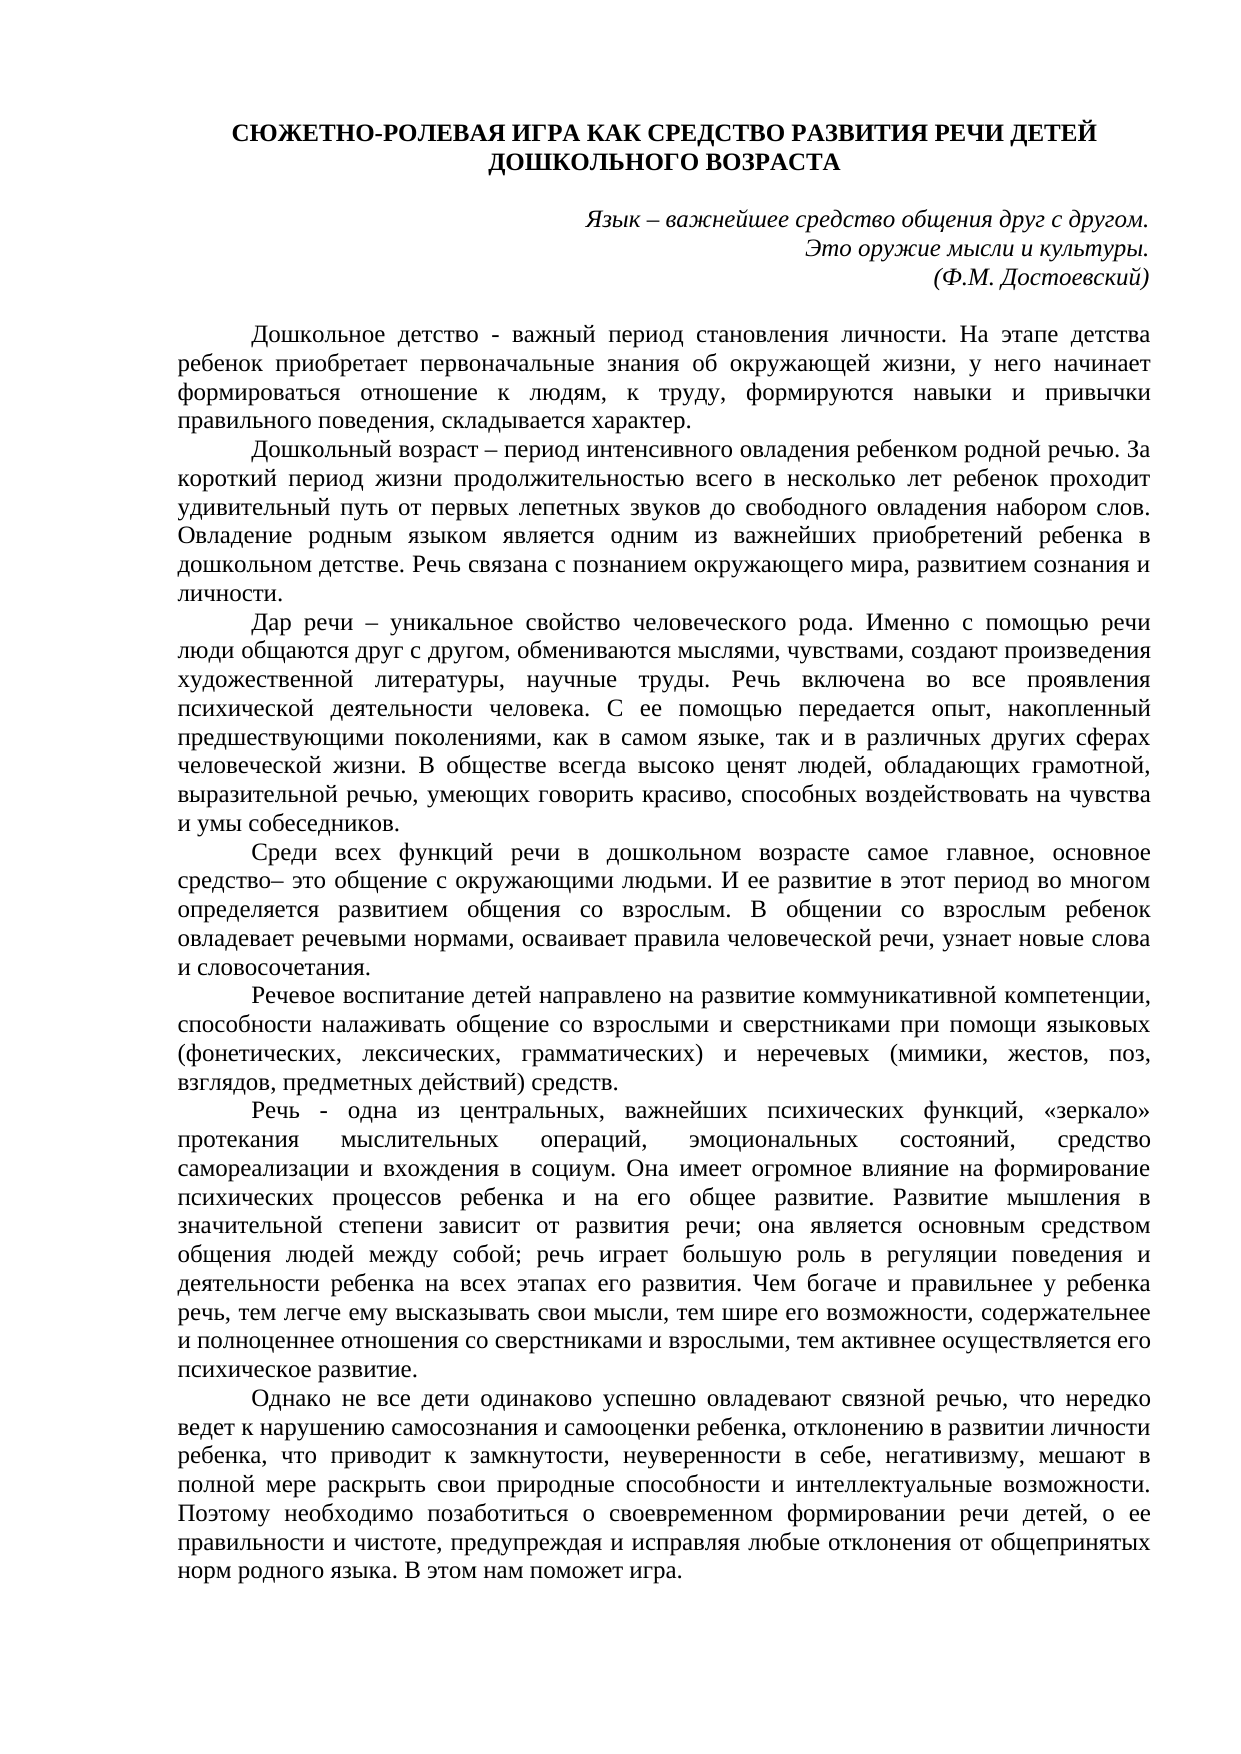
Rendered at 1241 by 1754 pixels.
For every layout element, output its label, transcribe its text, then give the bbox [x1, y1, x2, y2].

text Это оружие мысли и культуры. [532, 233, 1152, 262]
text Дошкольное детство - важный период становления личности. На этапе детства ребенок приобретает первоначальные знания об окружающей жизни, у него начинает формироваться отношение к людям, к труду, формируются навыки и привычки правильного поведения, складывается характер. [177, 319, 1152, 434]
text Дар речи – уникальное свойство человеческого рода. Именно с помощью речи люди общаются друг с другом, обмениваются мыслями, чувствами, создают произведения художественной литературы, научные труды. Речь включена во все проявления психической деятельности человека. С ее помощью передается опыт, накопленный предшествующими поколениями, как в самом языке, так и в различных других сферах человеческой жизни. В обществе всегда высоко ценят людей, обладающих грамотной, выразительной речью, умеющих говорить красиво, способных воздействовать на чувства и умы собеседников. [177, 607, 1152, 837]
text (Ф.М. Достоевский) [532, 262, 1152, 291]
text Дошкольный возраст – период интенсивного овладения ребенком родной речью. За короткий период жизни продолжительностью всего в несколько лет ребенок проходит удивительный путь от первых лепетных звуков до свободного овладения набором слов. Овладение родным языком является одним из важнейших приобретений ребенка в дошкольном детстве. Речь связана с познанием окружающего мира, развитием сознания и личности. [177, 434, 1152, 607]
text Среди всех функций речи в дошкольном возрасте самое главное, основное средство– это общение с окружающими людьми. И ее развитие в этот период во многом определяется развитием общения со взрослым. В общении со взрослым ребенок овладевает речевыми нормами, осваивает правила человеческой речи, узнает новые слова и словосочетания. [177, 837, 1152, 981]
text Речевое воспитание детей направлено на развитие коммуникативной компетенции, способности налаживать общение со взрослыми и сверстниками при помощи языковых (фонетических, лексических, грамматических) и неречевых (мимики, жестов, поз, взглядов, предметных действий) средств. [177, 981, 1152, 1096]
text Язык – важнейшее средство общения друг с другом. [532, 204, 1152, 233]
text Речь - одна из центральных, важнейших психических функций, «зеркало» протекания мыслительных операций, эмоциональных состояний, средство самореализации и вхождения в социум. Она имеет огромное влияние на формирование психических процессов ребенка и на его общее развитие. Развитие мышления в значительной степени зависит от развития речи; она является основным средством общения людей между собой; речь играет большую роль в регуляции поведения и деятельности ребенка на всех этапах его развития. Чем богаче и правильнее у ребенка речь, тем легче ему высказывать свои мысли, тем шире его возможности, содержательнее и полноценнее отношения со сверстниками и взрослыми, тем активнее осуществляется его психическое развитие. [177, 1096, 1152, 1383]
text СЮЖЕТНО-РОЛЕВАЯ ИГРА КАК СРЕДСТВО РАЗВИТИЯ РЕЧИ ДЕТЕЙ ДОШКОЛЬНОГО ВОЗРАСТА [177, 118, 1152, 176]
text Однако не все дети одинаково успешно овладевают связной речью, что нередко ведет к нарушению самосознания и самооценки ребенка, отклонению в развитии личности ребенка, что приводит к замкнутости, неуверенности в себе, негативизму, мешают в полной мере раскрыть свои природные способности и интеллектуальные возможности. Поэтому необходимо позаботиться о своевременном формировании речи детей, о ее правильности и чистоте, предупреждая и исправляя любые отклонения от общепринятых норм родного языка. В этом нам поможет игра. [177, 1383, 1152, 1584]
